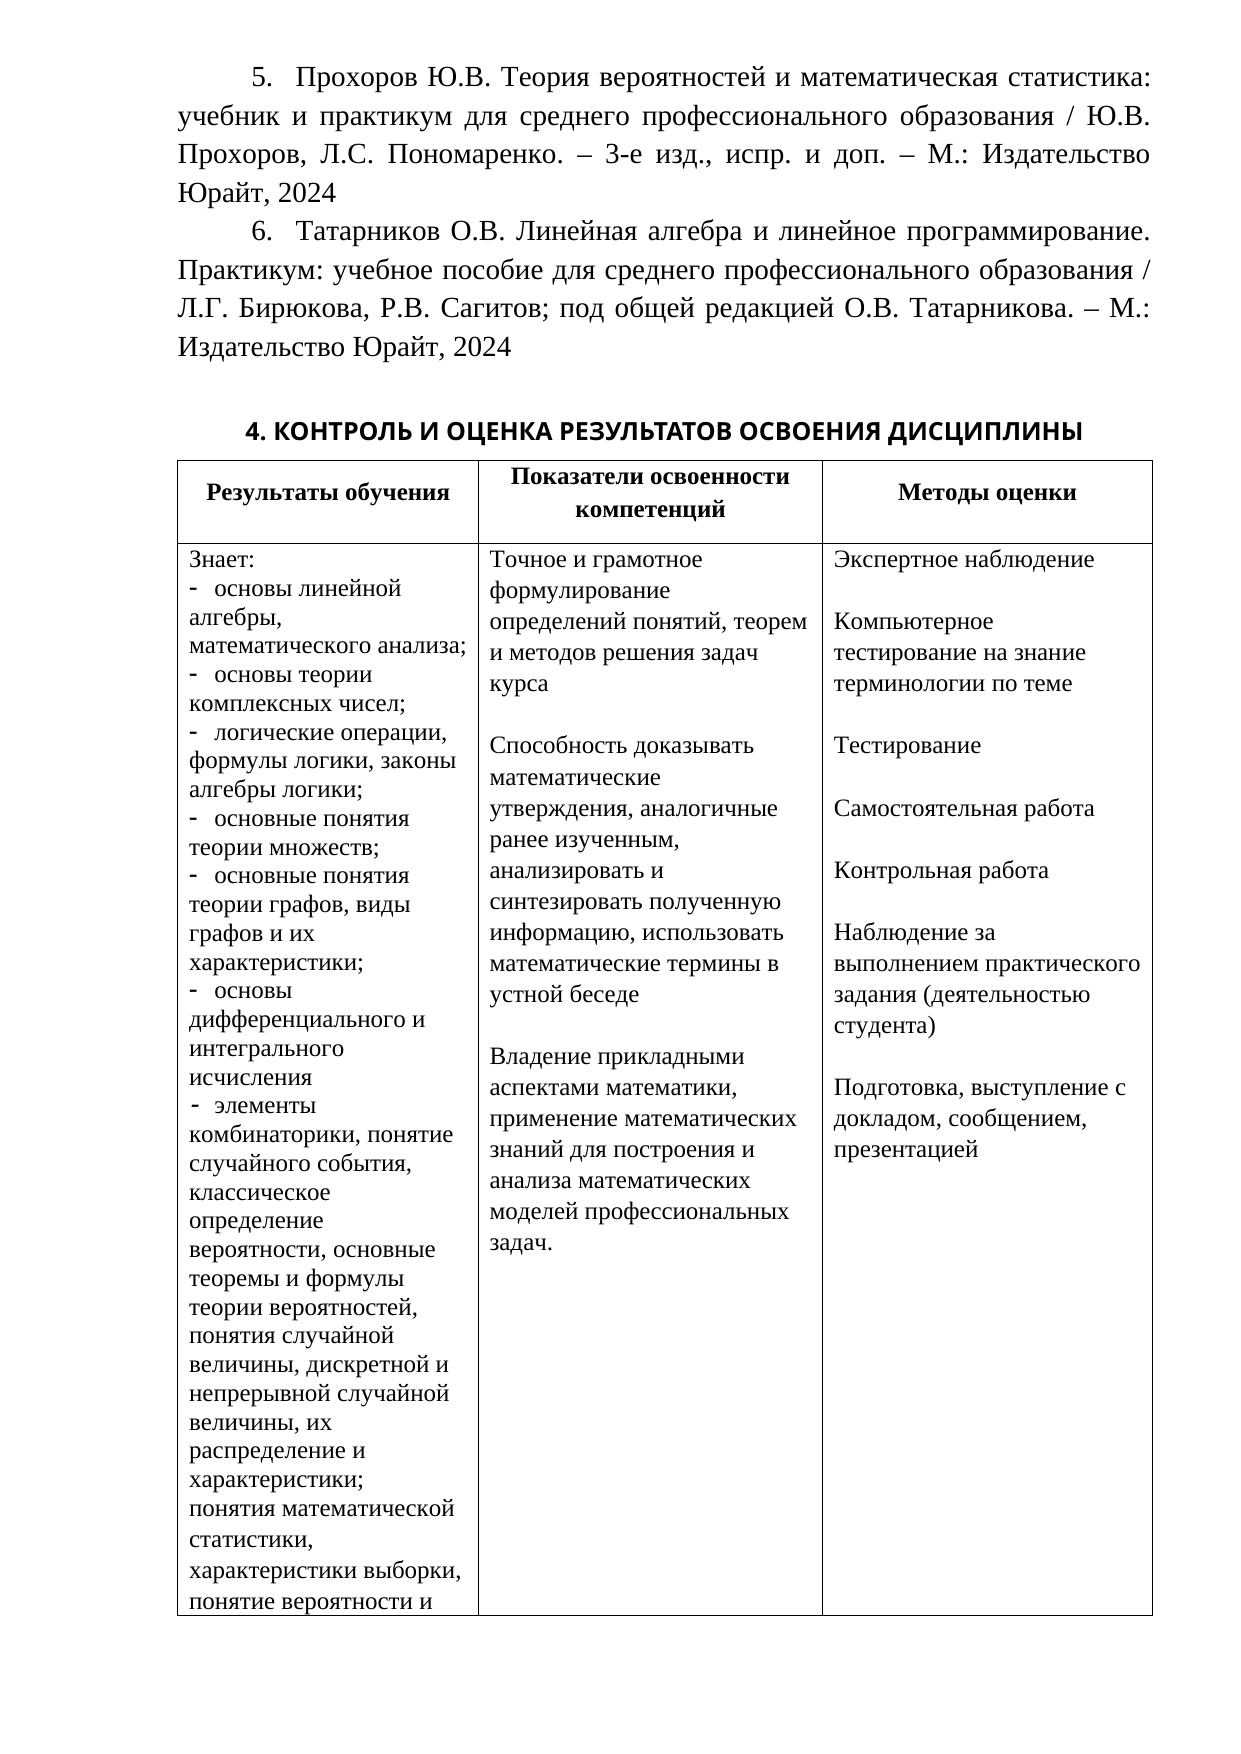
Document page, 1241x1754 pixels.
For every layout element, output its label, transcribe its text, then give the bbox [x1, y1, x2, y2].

table_header Методы оценки [823, 461, 1152, 543]
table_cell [178, 544, 478, 1615]
list Татарников О.В. Линейная алгебра и линейное программирование. Практикум: учебное пособие для среднего профессионального образования / Л.Г. Бирюкова, Р.В. Сагитов; под общей редакцией О.В. Татарникова. – М.: Издательство Юрайт, 2024 [177, 213, 1152, 362]
table_header Показатели освоенности компетенций [479, 461, 822, 543]
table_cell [479, 544, 822, 1615]
text 4. Контроль и оценка результатов освоения ДИСЦИПЛИНЫ [177, 413, 1152, 447]
list Прохоров Ю.В. Теория вероятностей и математическая статистика: учебник и практикум для среднего профессионального образования / Ю.В. Прохоров, Л.С. Пономаренко. – 3-е изд., испр. и доп. – М.: Издательство Юрайт, 2024 [177, 59, 1152, 208]
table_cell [823, 544, 1152, 1615]
table_header Результаты обучения [178, 461, 478, 543]
